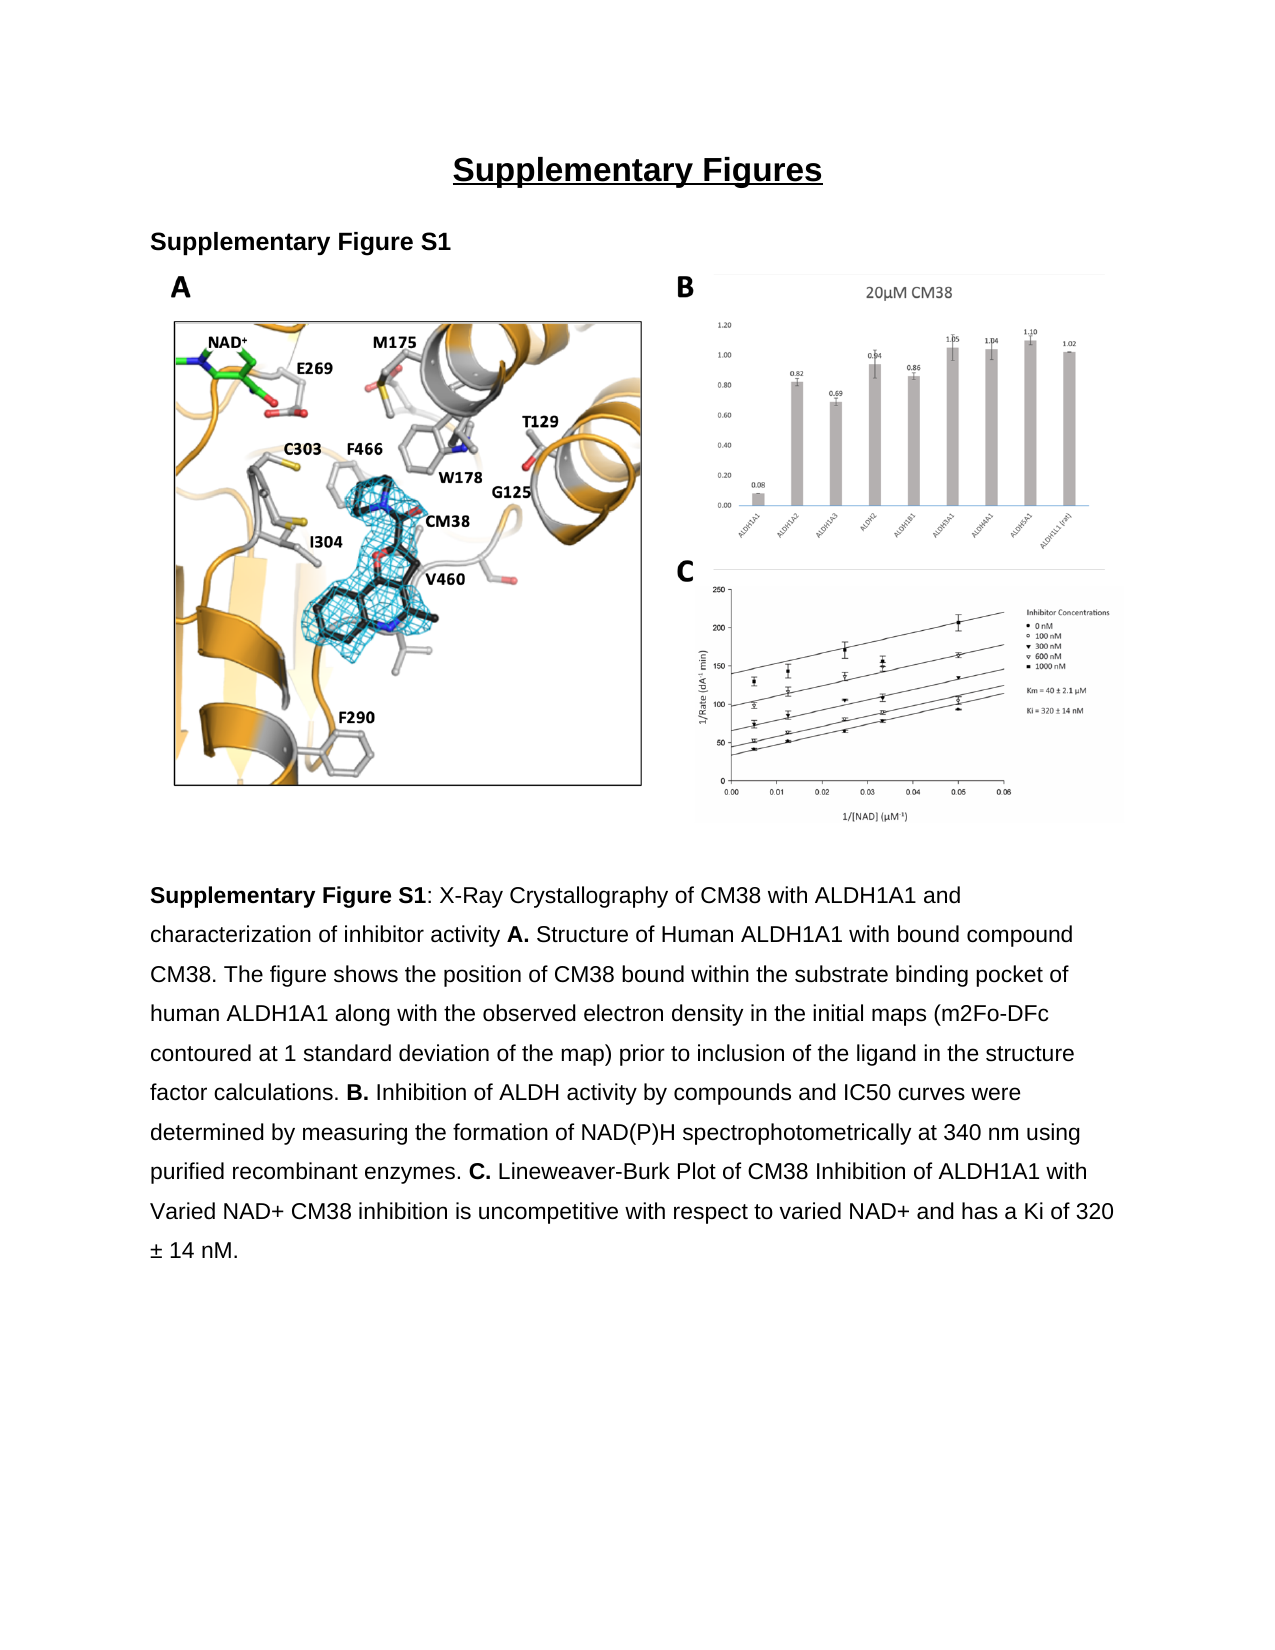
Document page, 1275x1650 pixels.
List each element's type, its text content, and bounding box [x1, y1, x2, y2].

text Supplementary Figures [150, 150, 1125, 188]
picture [150, 255, 1125, 825]
text Supplementary Figure S1: X-Ray Crystallography of CM38 with ALDH1A1 and characterization of inhibitor activity A. Structure of Human ALDH1A1 with bound compound CM38. The figure shows the position of CM38 bound within the substrate binding pocket of human ALDH1A1 along with the observed electron density in the initial maps (m2Fo-DFc contoured at 1 standard deviation of the map) prior to inclusion of the ligand in the structure factor calculations. B. Inhibition of ALDH activity by compounds and IC50 curves were determined by measuring the formation of NAD(P)H spectrophotometrically at 340 nm using purified recombinant enzymes. C. Lineweaver-Burk Plot of CM38 Inhibition of ALDH1A1 with Varied NAD+ CM38 inhibition is uncompetitive with respect to varied NAD+ and has a Ki of 320 ± 14 nM. [150, 882, 1125, 1263]
text Supplementary Figure S1 [150, 227, 1125, 255]
